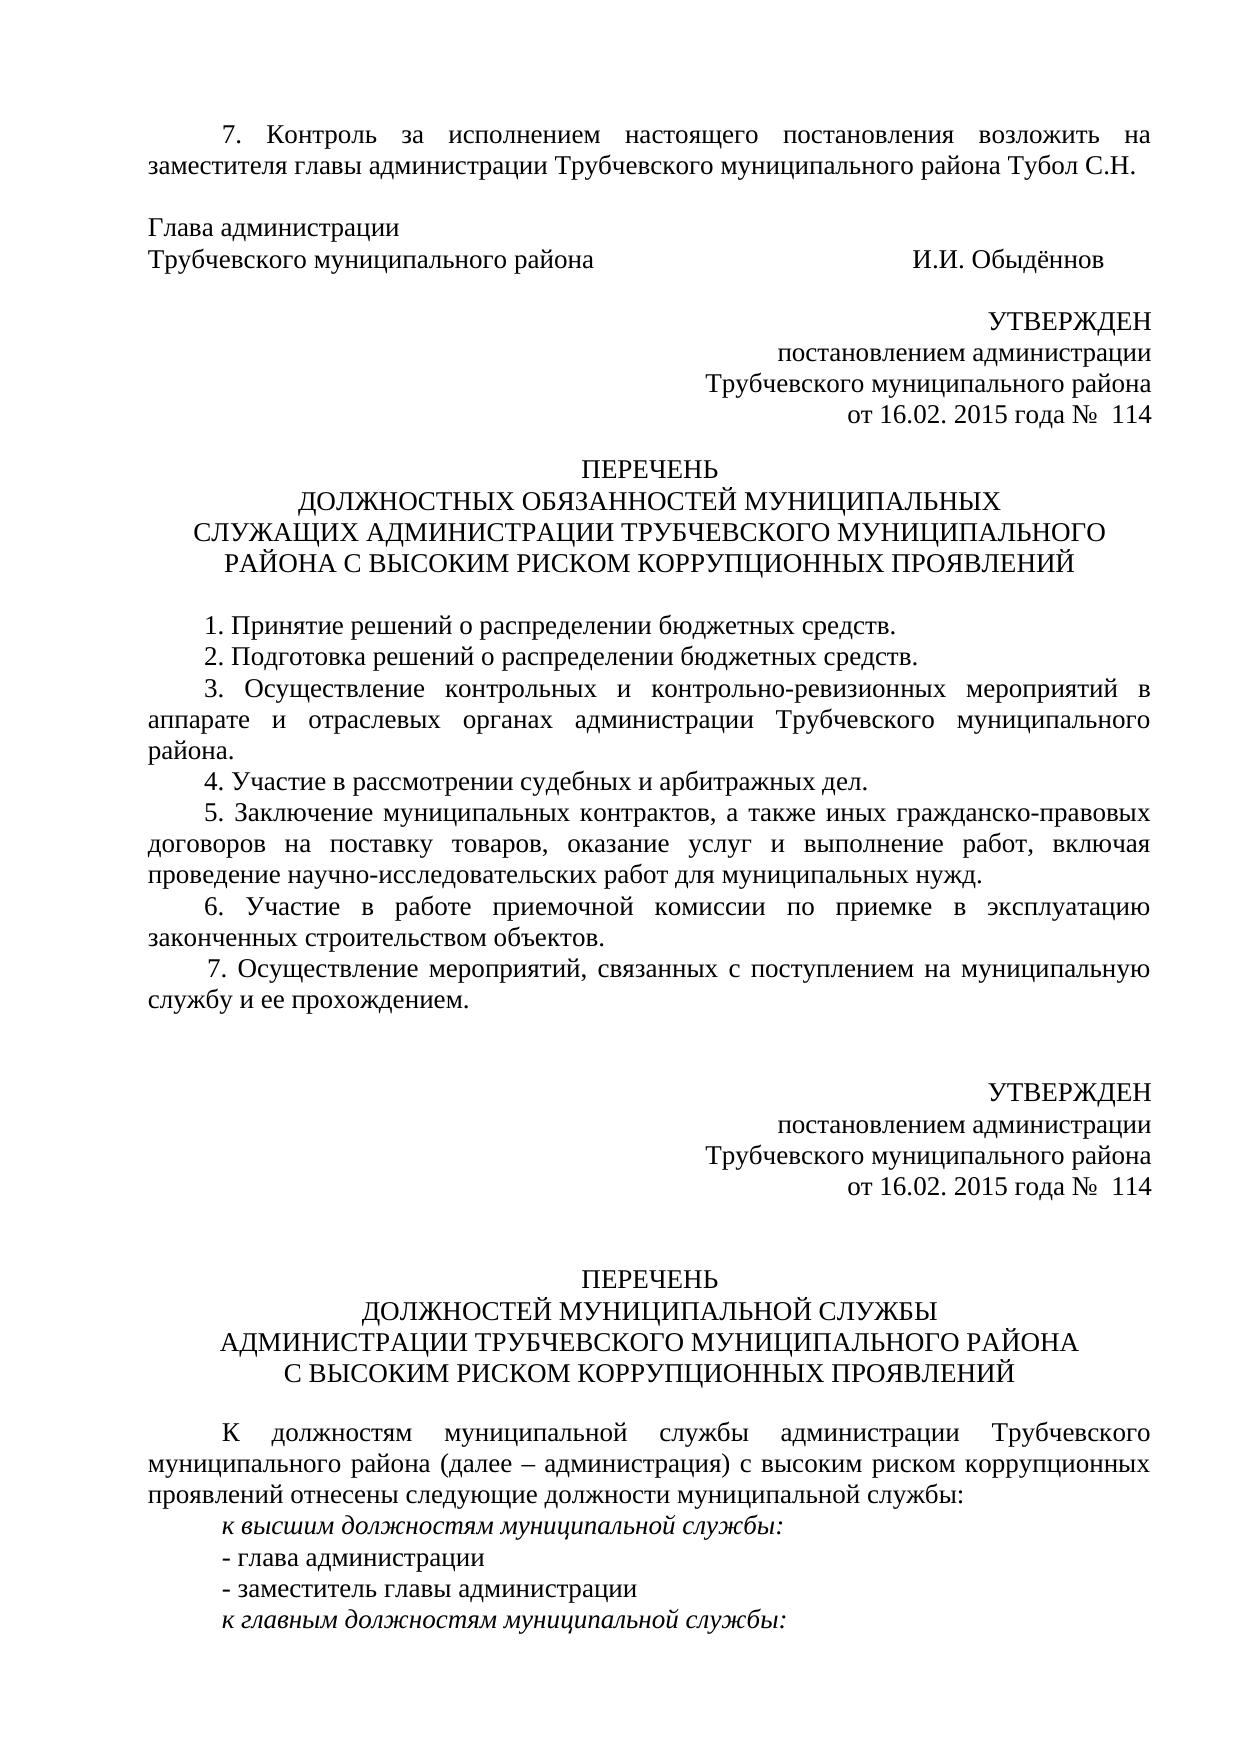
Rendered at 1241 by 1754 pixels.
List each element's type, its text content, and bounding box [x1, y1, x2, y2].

text 6. Участие в работе приемочной комиссии по приемке в эксплуатацию законченных строительством объектов. [148, 890, 1152, 952]
text - заместитель главы администрации [148, 1572, 1152, 1603]
text 2. Подготовка решений о распределении бюджетных средств. [148, 641, 1152, 672]
text К должностям муниципальной службы администрации Трубчевского муниципального района (далее – администрация) с высоким риском коррупционных проявлений отнесены следующие должности муниципальной службы: [148, 1416, 1152, 1509]
text от 16.02. 2015 года № 114 [148, 1170, 1152, 1201]
text С ВЫСОКИМ РИСКОМ КОРРУПЦИОННЫХ ПРОЯВЛЕНИЙ [148, 1357, 1152, 1416]
text 3. Осуществление контрольных и контрольно-ревизионных мероприятий в аппарате и отраслевых органах администрации Трубчевского муниципального района. [148, 672, 1152, 765]
text 7. Контроль за исполнением настоящего постановления возложить на заместителя главы администрации Трубчевского муниципального района Тубол С.Н. [148, 118, 1152, 180]
text СЛУЖАЩИХ АДМИНИСТРАЦИИ ТРУБЧЕВСКОГО МУНИЦИПАЛЬНОГО РАЙОНА С ВЫСОКИМ РИСКОМ КОРРУПЦИОННЫХ ПРОЯВЛЕНИЙ [148, 516, 1152, 578]
text ПЕРЕЧЕНЬ [148, 1263, 1152, 1294]
text 7. Осуществление мероприятий, связанных с поступлением на муниципальную службу и ее прохождением. [148, 952, 1152, 1014]
text АДМИНИСТРАЦИИ ТРУБЧЕВСКОГО МУНИЦИПАЛЬНОГО РАЙОНА [148, 1326, 1152, 1357]
text - глава администрации [148, 1541, 1152, 1572]
text 4. Участие в рассмотрении судебных и арбитражных дел. [148, 765, 1152, 796]
text от 16.02. 2015 года № 114 [148, 398, 1152, 429]
text к главным должностям муниципальной службы: [148, 1603, 1152, 1634]
text ДОЛЖНОСТНЫХ ОБЯЗАННОСТЕЙ МУНИЦИПАЛЬНЫХ [148, 485, 1152, 516]
text 5. Заключение муниципальных контрактов, а также иных гражданско-правовых договоров на поставку товаров, оказание услуг и выполнение работ, включая проведение научно-исследовательских работ для муниципальных нужд. [148, 796, 1152, 890]
text постановлением администрации [148, 336, 1152, 367]
text постановлением администрации [148, 1108, 1152, 1139]
text к высшим должностям муниципальной службы: [148, 1509, 1152, 1541]
text УТВЕРЖДЕН [148, 305, 1152, 336]
text Трубчевского муниципального района И.И. Обыдённов [148, 243, 1152, 274]
text 1. Принятие решений о распределении бюджетных средств. [148, 609, 1152, 641]
text Трубчевского муниципального района [148, 367, 1152, 398]
text ПЕРЕЧЕНЬ [148, 454, 1152, 485]
text Глава администрации [148, 212, 1152, 243]
text УТВЕРЖДЕН [148, 1077, 1152, 1108]
text ДОЛЖНОСТЕЙ МУНИЦИПАЛЬНОЙ СЛУЖБЫ [148, 1294, 1152, 1326]
text Трубчевского муниципального района [148, 1139, 1152, 1170]
